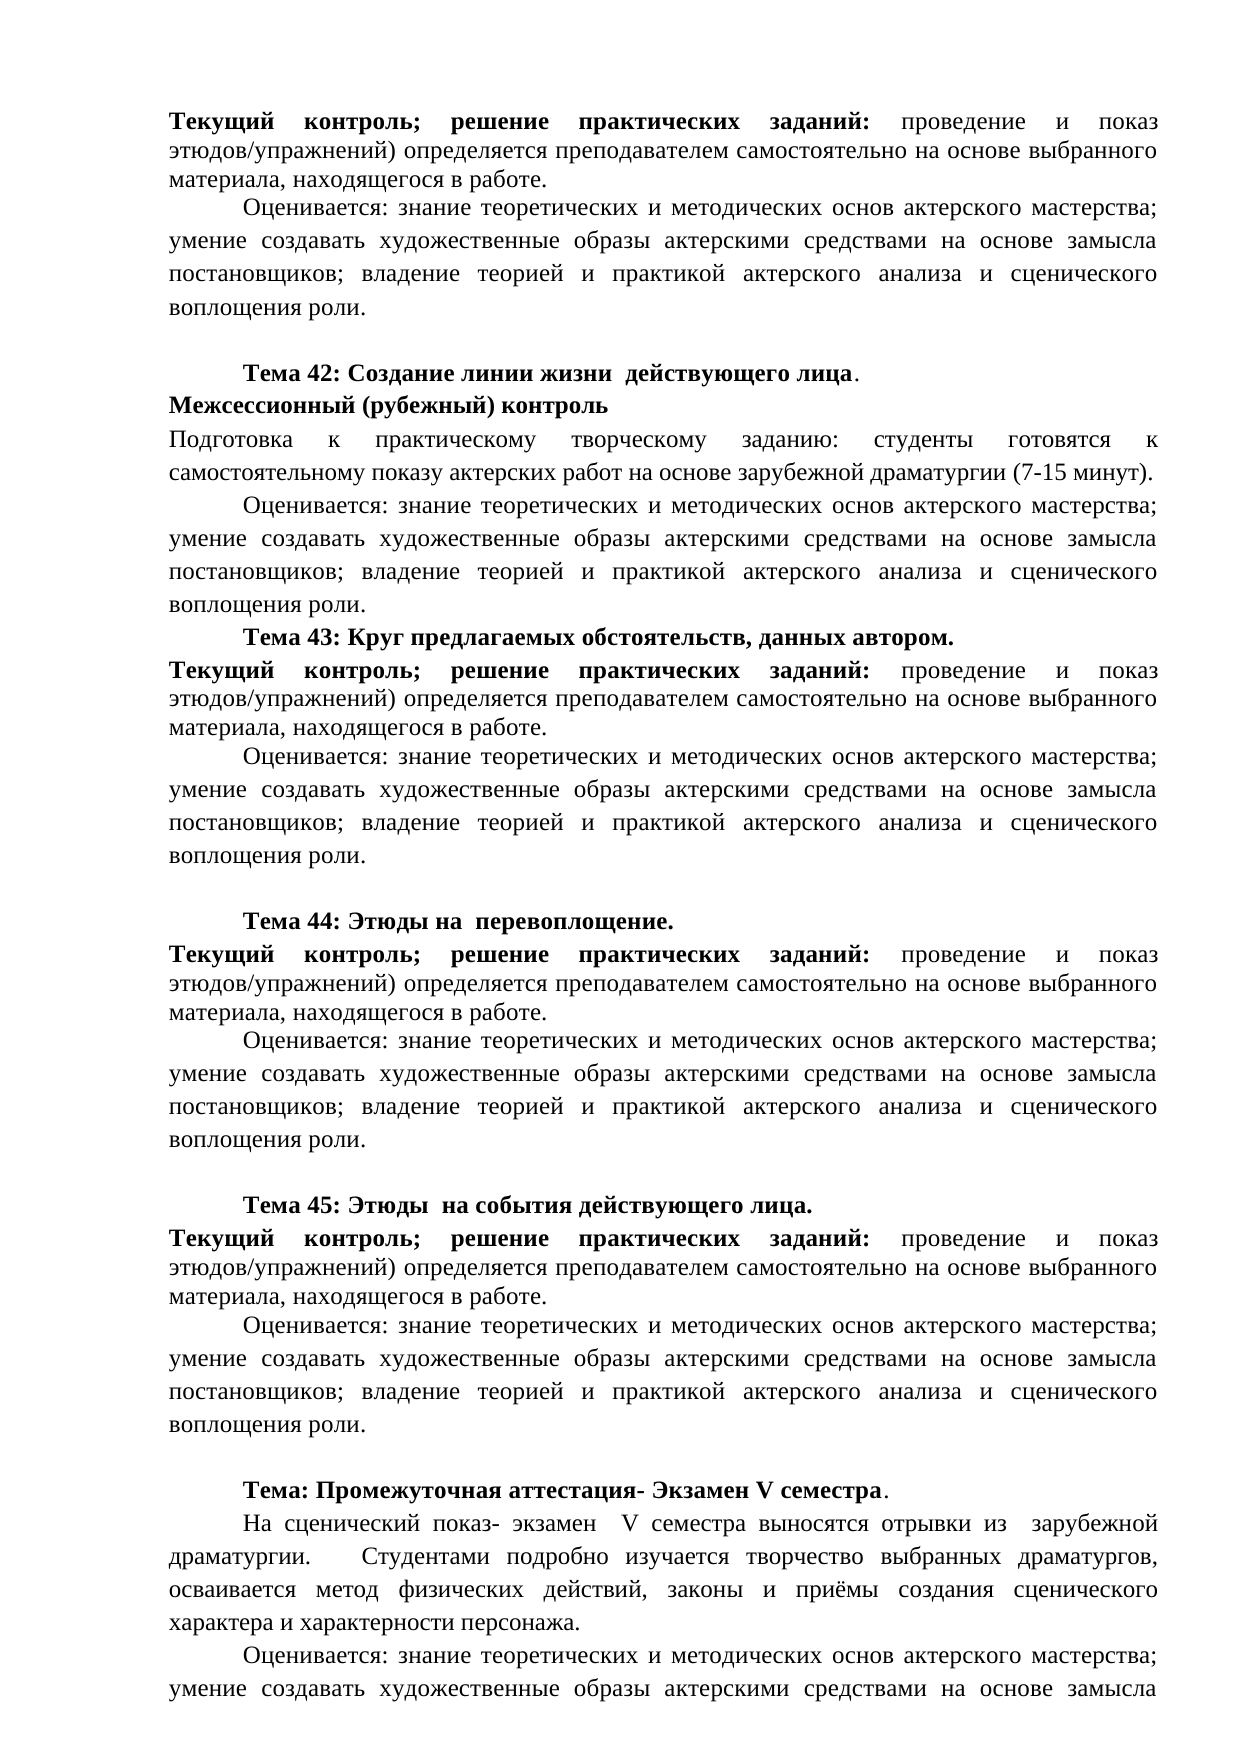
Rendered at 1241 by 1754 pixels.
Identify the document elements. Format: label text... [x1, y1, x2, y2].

text Тема: Промежуточная аттестация- Экзамен V семестра. [169, 1475, 1159, 1504]
text Подготовка к практическому творческому заданию: студенты готовятся к самостоятельному показу актерских работ на основе зарубежной драматургии (7-15 минут). [169, 424, 1159, 485]
text Тема 45: Этюды на события действующего лица. [169, 1191, 1159, 1219]
text Тема 44: Этюды на перевоплощение. [169, 906, 1159, 935]
text Межсессионный (рубежный) контроль [169, 391, 1159, 419]
text Тема 43: Круг предлагаемых обстоятельств, данных автором. [169, 622, 1159, 651]
text На сценический показ- экзамен V семестра выносятся отрывки из зарубежной драматургии. Студентами подробно изучается творчество выбранных драматургов, осваивается метод физических действий, законы и приёмы создания сценического характера и характерности персонажа. [169, 1508, 1159, 1636]
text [169, 1640, 1159, 1702]
text Тема 42: Создание линии жизни действующего лица. [169, 358, 1159, 386]
